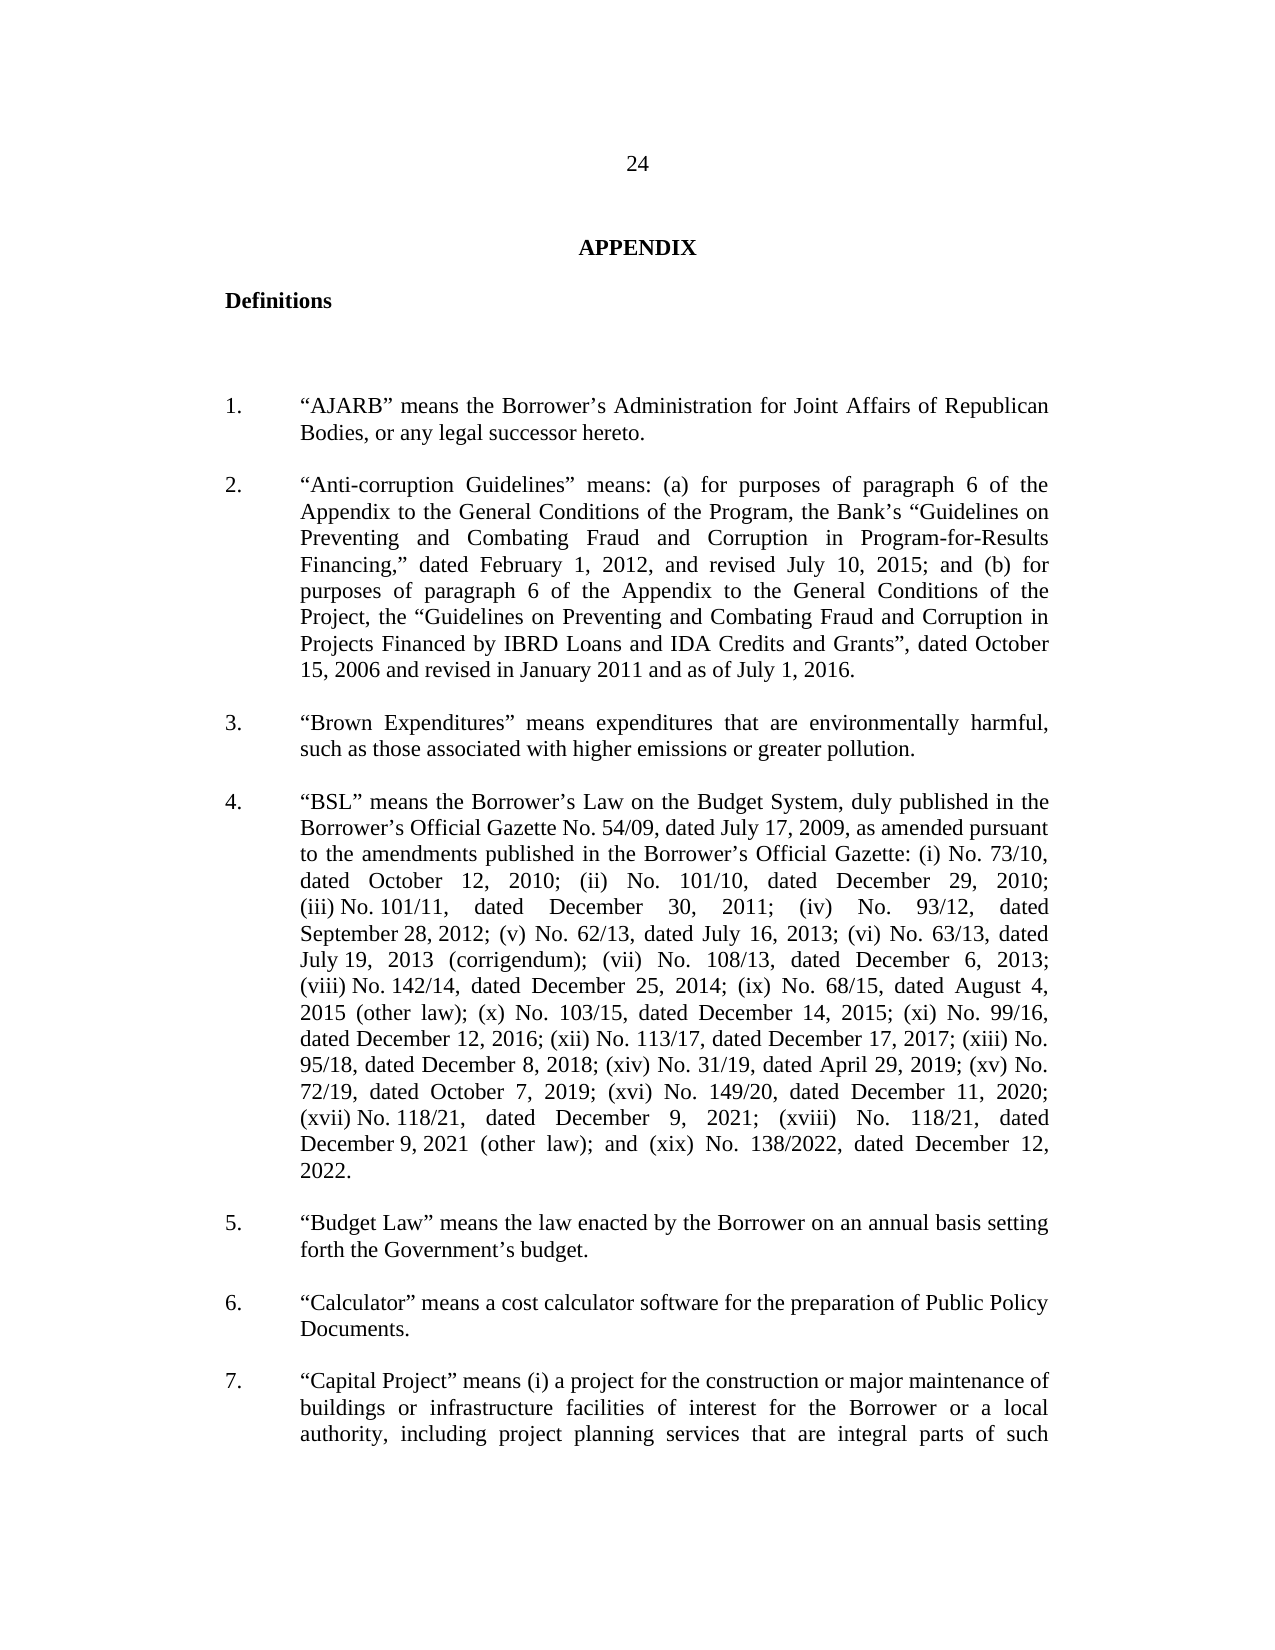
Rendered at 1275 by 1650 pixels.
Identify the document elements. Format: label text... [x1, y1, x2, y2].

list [225, 1368, 1050, 1447]
text APPENDIX [225, 234, 1050, 261]
list “Calculator” means a cost calculator software for the preparation of Public Policy Documents. [225, 1288, 1050, 1341]
list “Budget Law” means the law enacted by the Borrower on an annual basis setting forth the Government’s budget. [225, 1209, 1050, 1262]
list “Brown Expenditures” means expenditures that are environmentally harmful, such as those associated with higher emissions or greater pollution. [225, 709, 1050, 761]
list “AJARB” means the Borrower’s Administration for Joint Affairs of Republican Bodies, or any legal successor hereto. [225, 392, 1050, 445]
list “Anti-corruption Guidelines” means: (a) for purposes of paragraph 6 of the Appendix to the General Conditions of the Program, the Bank’s “Guidelines on Preventing and Combating Fraud and Corruption in Program-for-Results Financing,” dated February 1, 2012, and revised July 10, 2015; and (b) for purposes of paragraph 6 of the Appendix to the General Conditions of the Project, the “Guidelines on Preventing and Combating Fraud and Corruption in Projects Financed by IBRD Loans and IDA Credits and Grants”, dated October 15, 2006 and revised in January 2011 and as of July 1, 2016. [225, 472, 1050, 682]
text Definitions [225, 287, 1050, 313]
list “BSL” means the Borrower’s Law on the Budget System, duly published in the Borrower’s Official Gazette No. 54/09, dated July 17, 2009, as amended pursuant to the amendments published in the Borrower’s Official Gazette: (i) No. 73/10, dated October 12, 2010; (ii) No. 101/10, dated December 29, 2010; (iii) No. 101/11, dated December 30, 2011; (iv) No. 93/12, dated September 28, 2012; (v) No. 62/13, dated July 16, 2013; (vi) No. 63/13, dated July 19, 2013 (corrigendum); (vii) No. 108/13, dated December 6, 2013; (viii) No. 142/14, dated December 25, 2014; (ix) No. 68/15, dated August 4, 2015 (other law); (x) No. 103/15, dated December 14, 2015; (xi) No. 99/16, dated December 12, 2016; (xii) No. 113/17, dated December 17, 2017; (xiii) No. 95/18, dated December 8, 2018; (xiv) No. 31/19, dated April 29, 2019; (xv) No. 72/19, dated October 7, 2019; (xvi) No. 149/20, dated December 11, 2020; (xvii) No. 118/21, dated December 9, 2021; (xviii) No. 118/21, dated December 9, 2021 (other law); and (xix) No. 138/2022, dated December 12, 2022. [225, 788, 1050, 1183]
